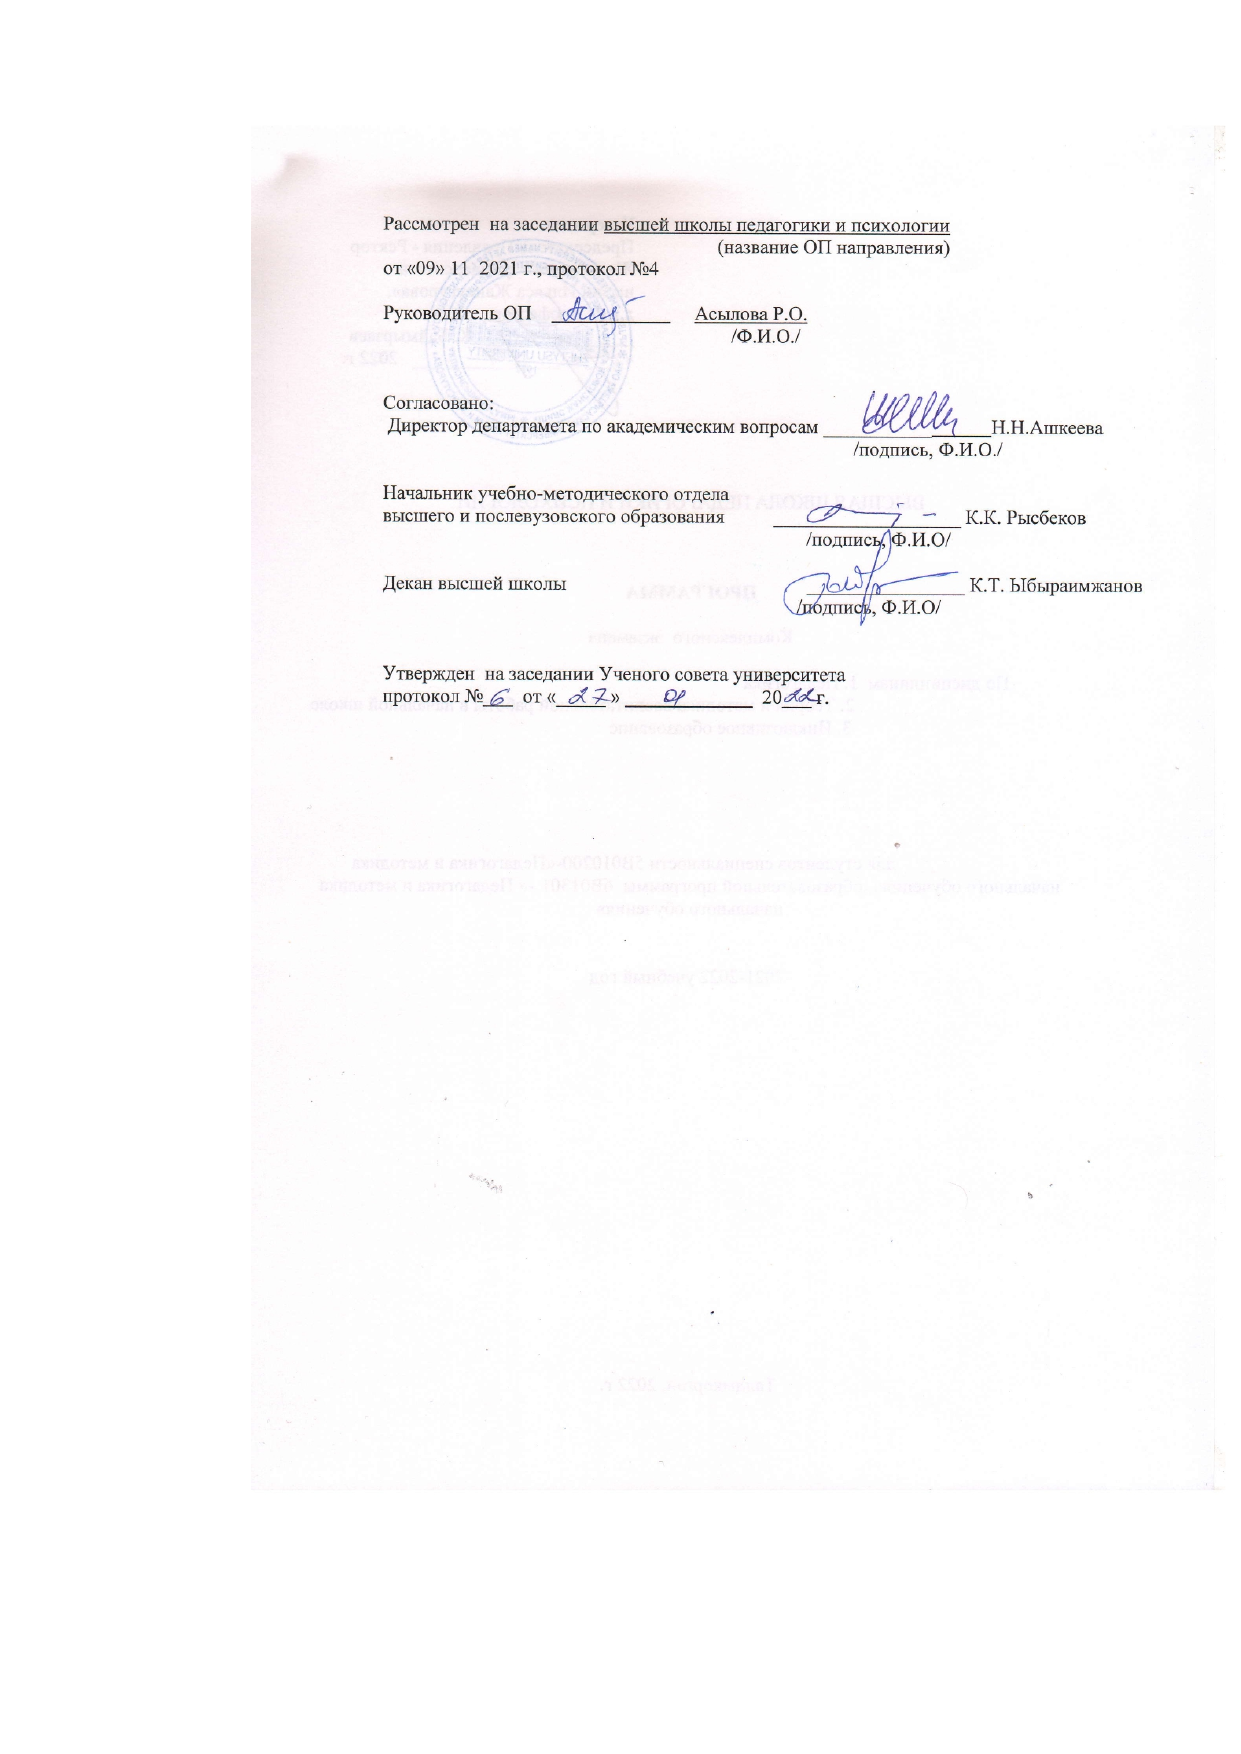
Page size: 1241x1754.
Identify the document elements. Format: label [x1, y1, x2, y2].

picture [251, 118, 1226, 1497]
